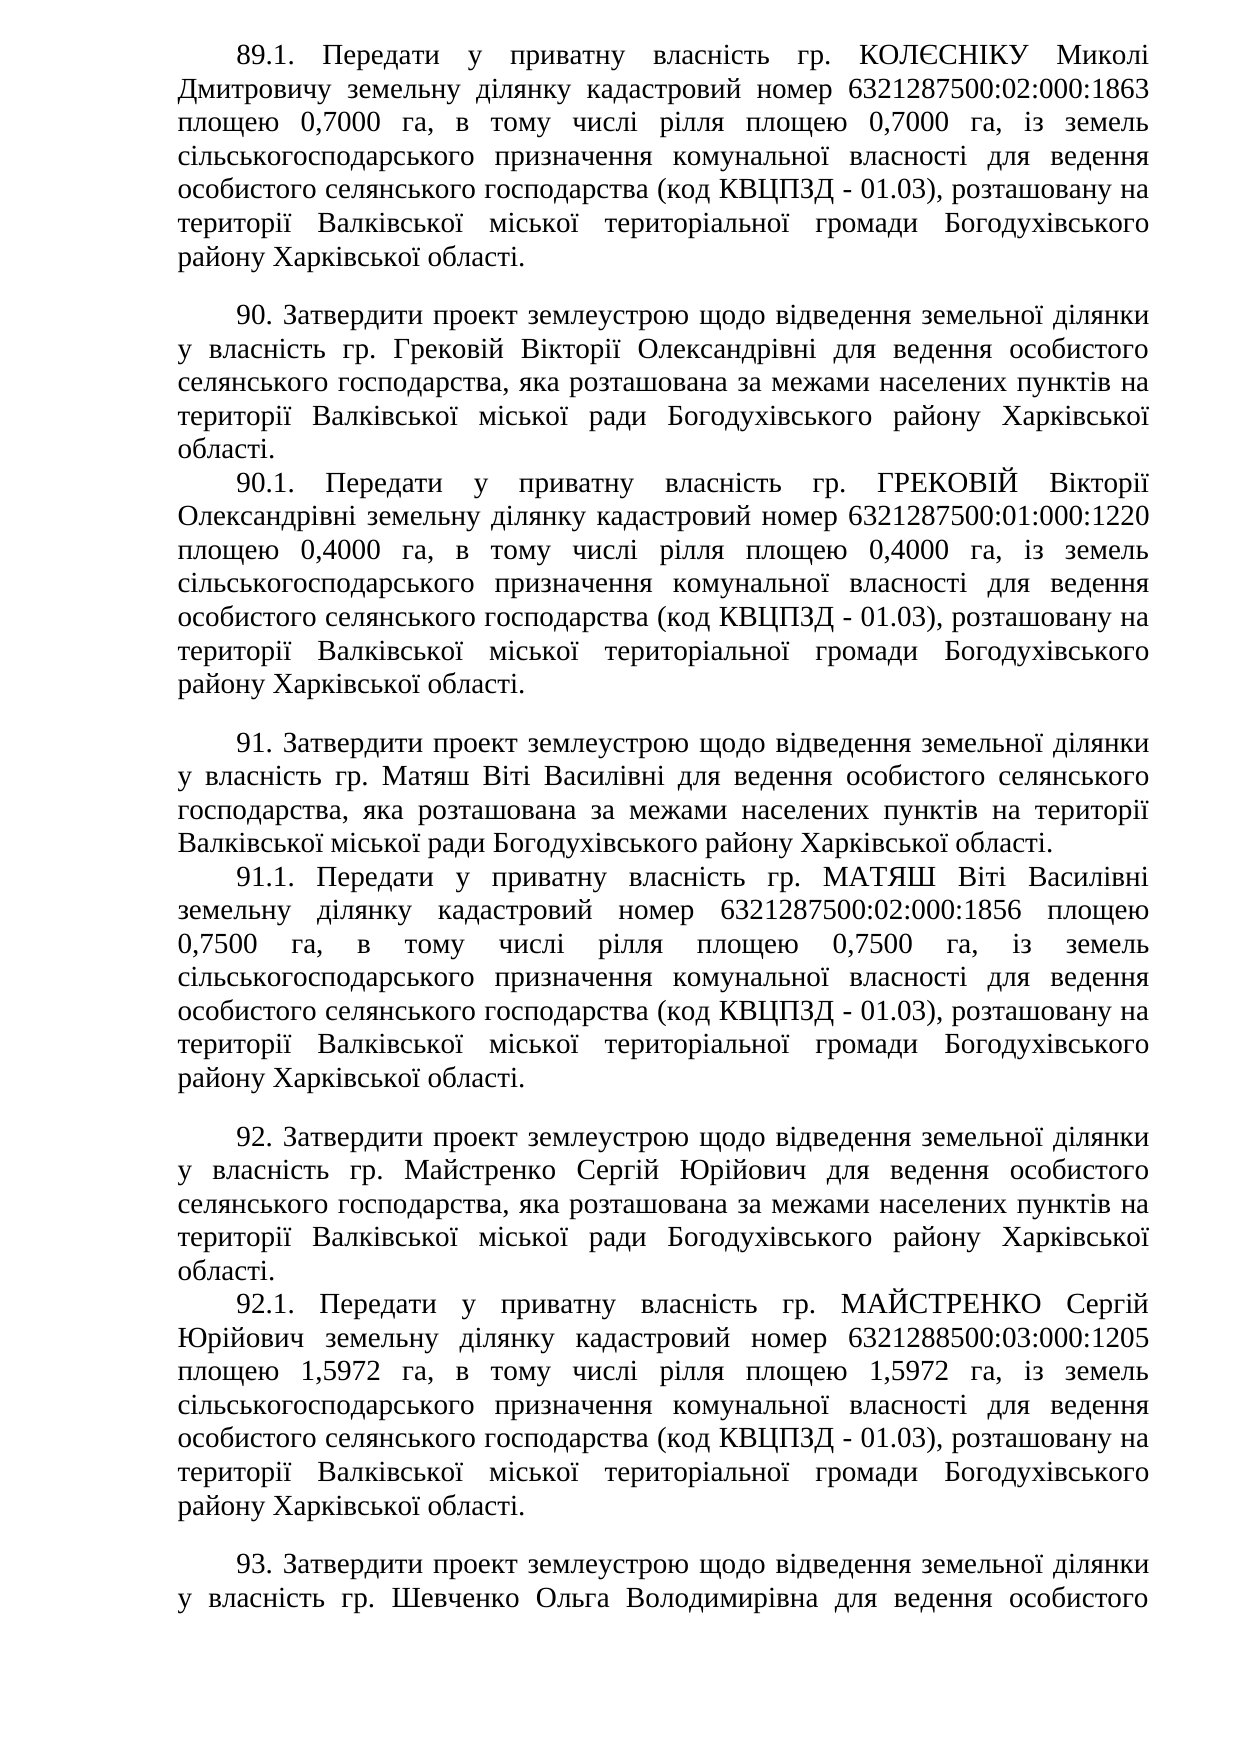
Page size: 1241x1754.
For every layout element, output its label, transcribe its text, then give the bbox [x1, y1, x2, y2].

text 91. Затвердити проект землеустрою щодо відведення земельної ділянки у власність гр. Матяш Віті Василівні для ведення особистого селянського господарства, яка розташована за межами населених пунктів на території Валківської міської ради Богодухівського району Харківської області. [177, 725, 1150, 859]
text 91.1. Передати у приватну власність гр. МАТЯШ Віті Василівні земельну ділянку кадастровий номер 6321287500:02:000:1856 площею 0,7500 га, в тому числі рілля площею 0,7500 га, із земель сільськогосподарського призначення комунальної власності для ведення особистого селянського господарства (код КВЦПЗД - 01.03), розташовану на території Валківської міської територіальної громади Богодухівського району Харківської області. [177, 859, 1150, 1094]
text 90.1. Передати у приватну власність гр. ГРЕКОВІЙ Вікторії Олександрівні земельну ділянку кадастровий номер 6321287500:01:000:1220 площею 0,4000 га, в тому числі рілля площею 0,4000 га, із земель сільськогосподарського призначення комунальної власності для ведення особистого селянського господарства (код КВЦПЗД - 01.03), розташовану на території Валківської міської територіальної громади Богодухівського району Харківської області. [177, 465, 1150, 700]
text 90. Затвердити проект землеустрою щодо відведення земельної ділянки у власність гр. Грековій Вікторії Олександрівні для ведення особистого селянського господарства, яка розташована за межами населених пунктів на території Валківської міської ради Богодухівського району Харківської області. [177, 297, 1150, 465]
text 89.1. Передати у приватну власність гр. КОЛЄСНІКУ Миколі Дмитровичу земельну ділянку кадастровий номер 6321287500:02:000:1863 площею 0,7000 га, в тому числі рілля площею 0,7000 га, із земель сільськогосподарського призначення комунальної власності для ведення особистого селянського господарства (код КВЦПЗД - 01.03), розташовану на території Валківської міської територіальної громади Богодухівського району Харківської області. [177, 37, 1150, 272]
text 92. Затвердити проект землеустрою щодо відведення земельної ділянки у власність гр. Майстренко Сергій Юрійович для ведення особистого селянського господарства, яка розташована за межами населених пунктів на території Валківської міської ради Богодухівського району Харківської області. [177, 1119, 1150, 1286]
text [177, 1546, 1150, 1613]
text 92.1. Передати у приватну власність гр. МАЙСТРЕНКО Сергій Юрійович земельну ділянку кадастровий номер 6321288500:03:000:1205 площею 1,5972 га, в тому числі рілля площею 1,5972 га, із земель сільськогосподарського призначення комунальної власності для ведення особистого селянського господарства (код КВЦПЗД - 01.03), розташовану на території Валківської міської територіальної громади Богодухівського району Харківської області. [177, 1286, 1150, 1521]
